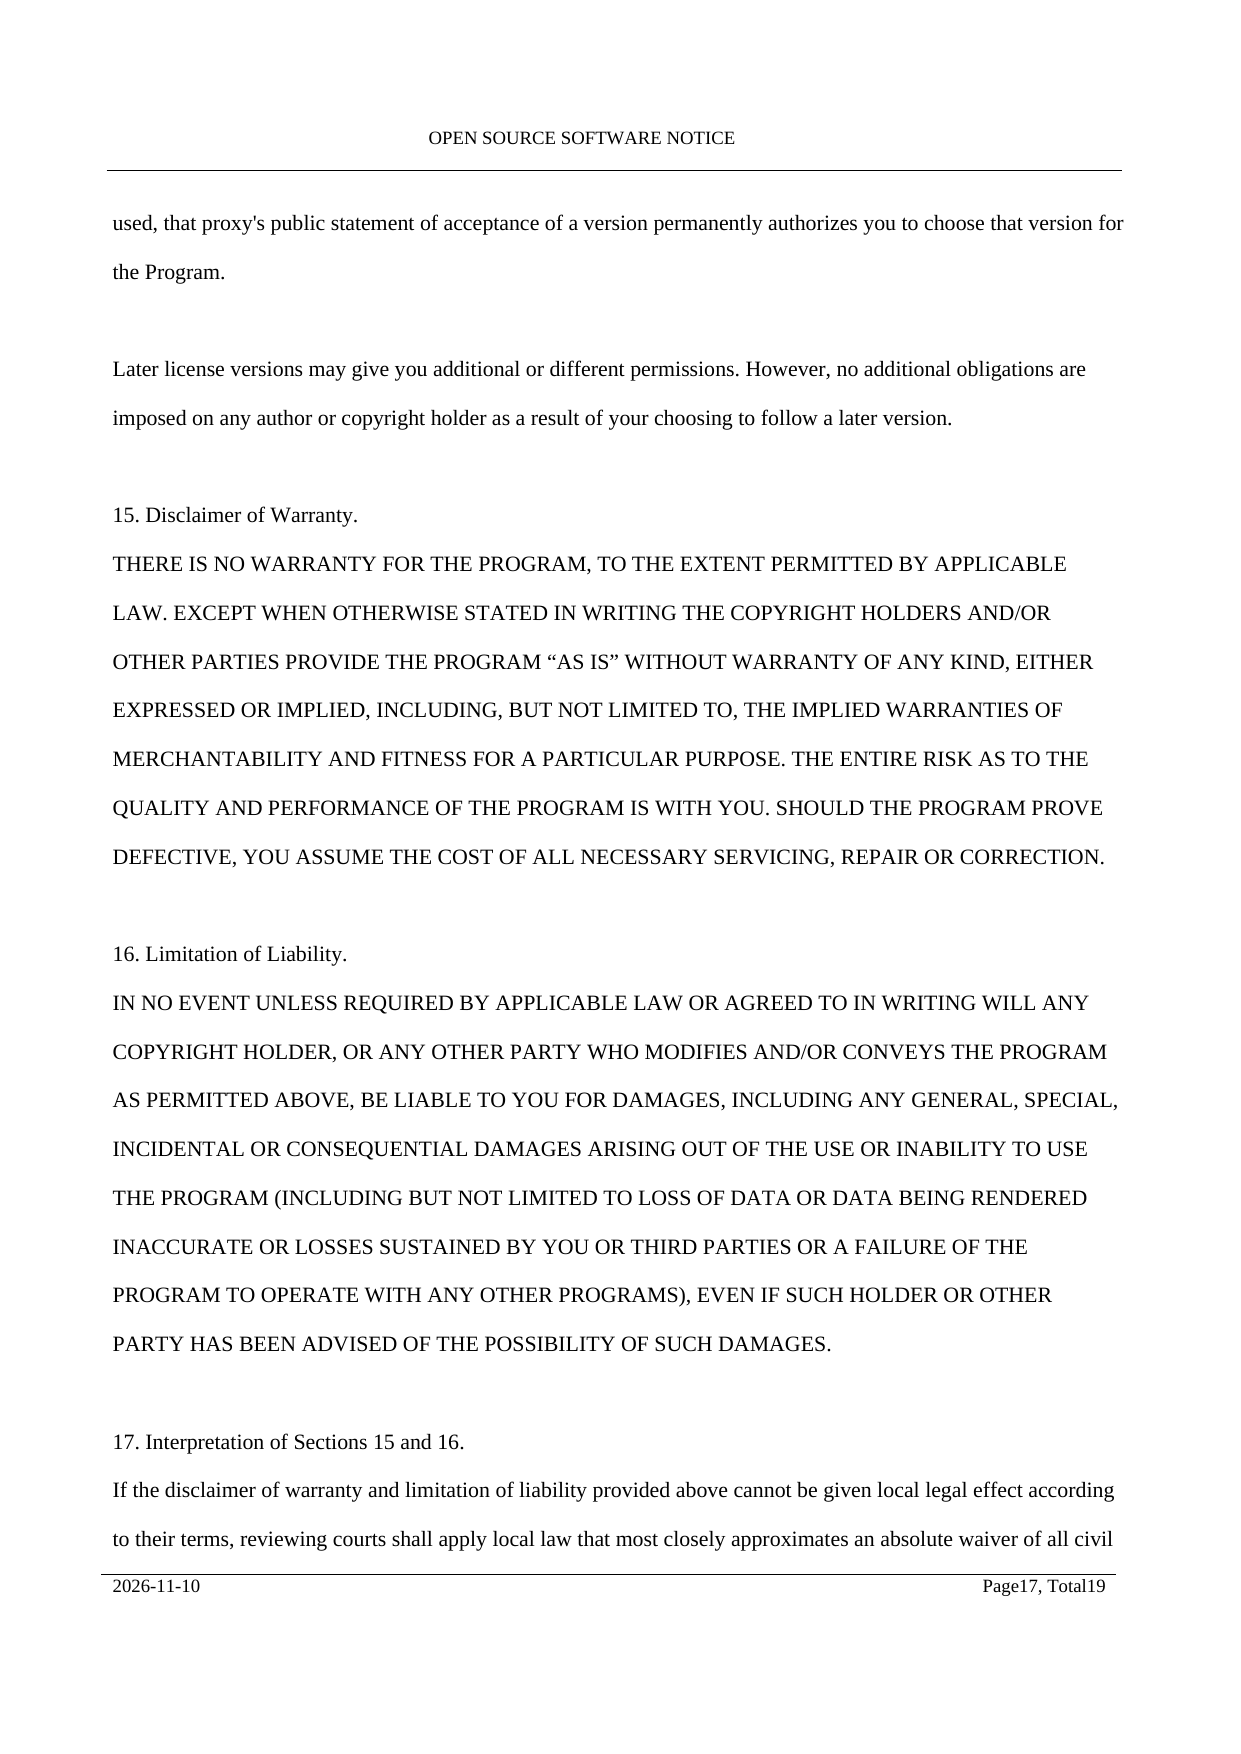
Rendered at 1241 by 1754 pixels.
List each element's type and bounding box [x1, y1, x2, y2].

text [112, 206, 1128, 1555]
